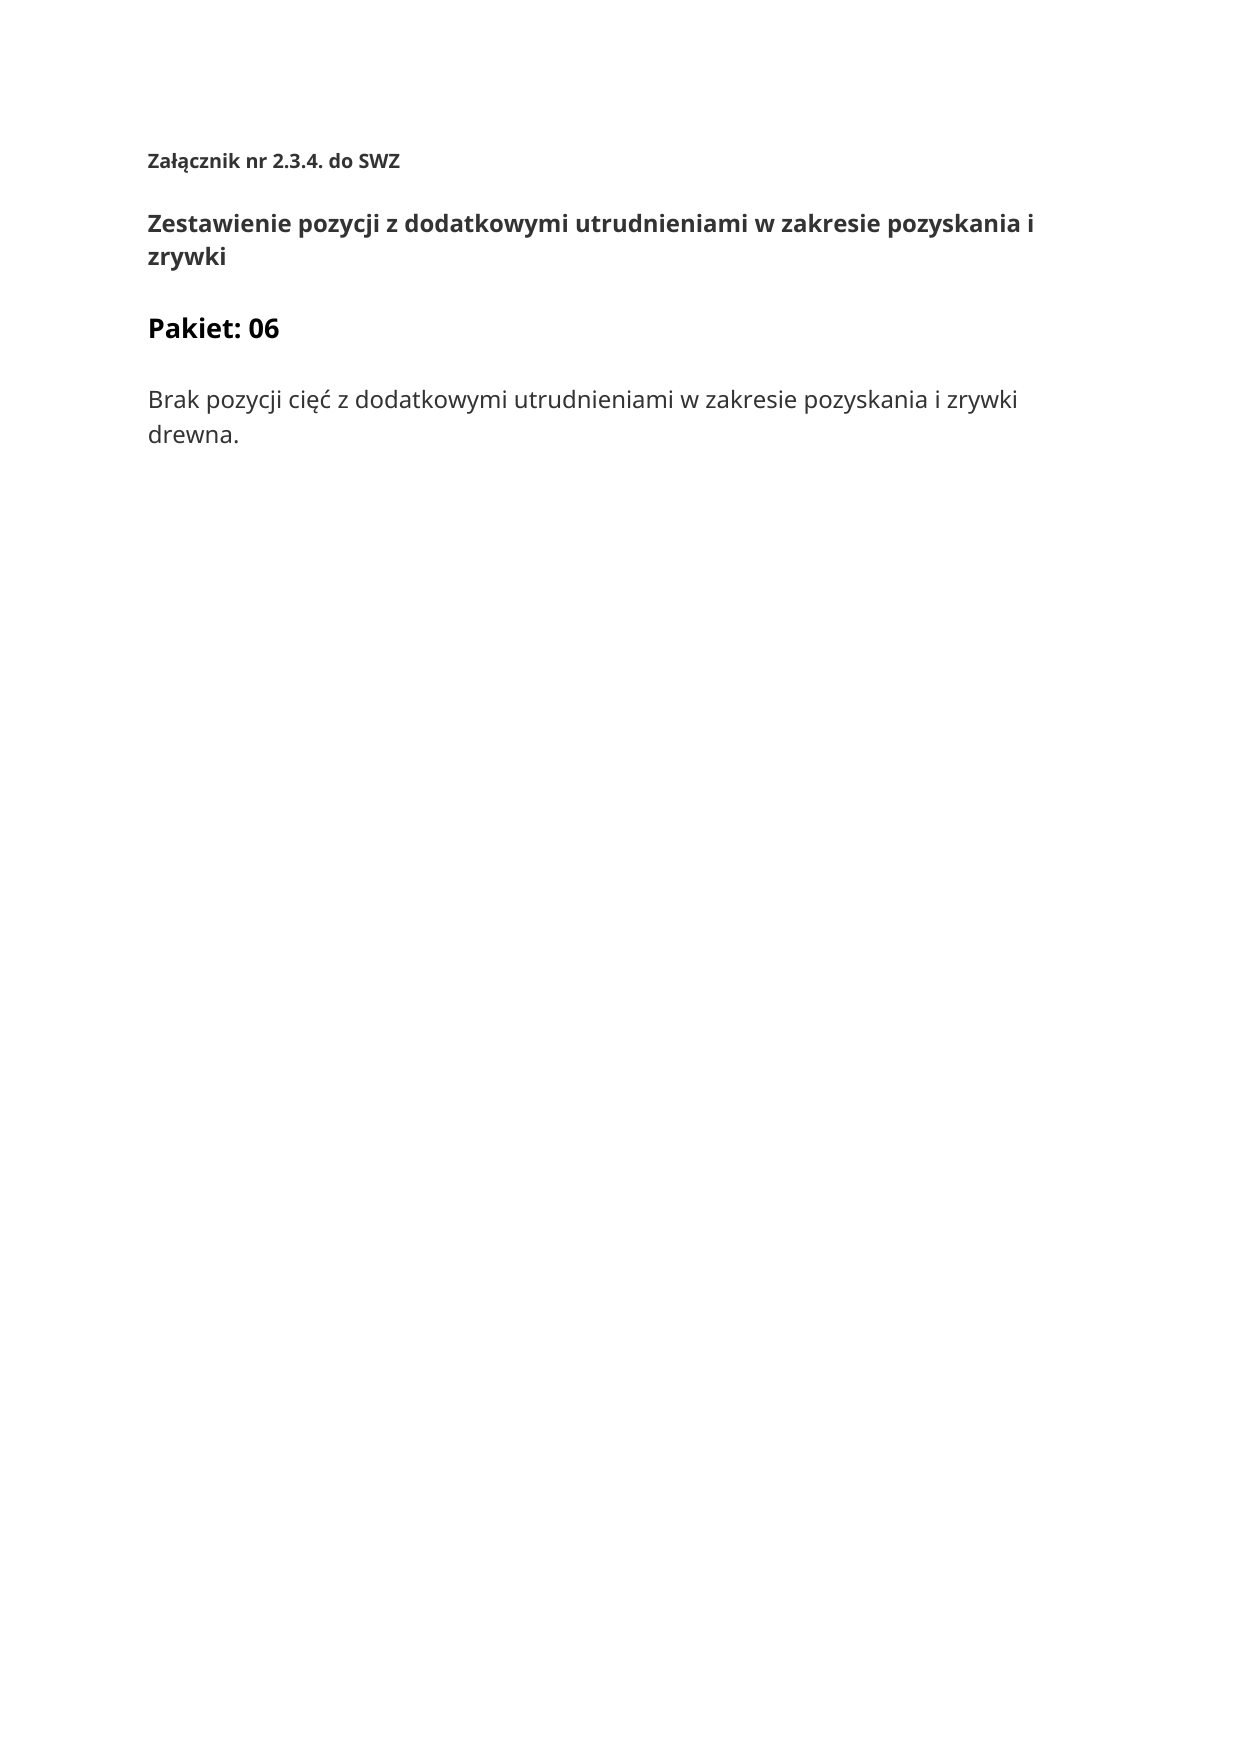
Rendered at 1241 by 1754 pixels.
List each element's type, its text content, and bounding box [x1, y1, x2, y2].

text Pakiet: 06 [148, 309, 1093, 346]
text Zestawienie pozycji z dodatkowymi utrudnieniami w zakresie pozyskania i zrywki [148, 207, 1093, 272]
text Brak pozycji cięć z dodatkowymi utrudnieniami w zakresie pozyskania i zrywki drewna. [148, 383, 1093, 451]
text Załącznik nr 2.3.4. do SWZ [148, 148, 1093, 174]
